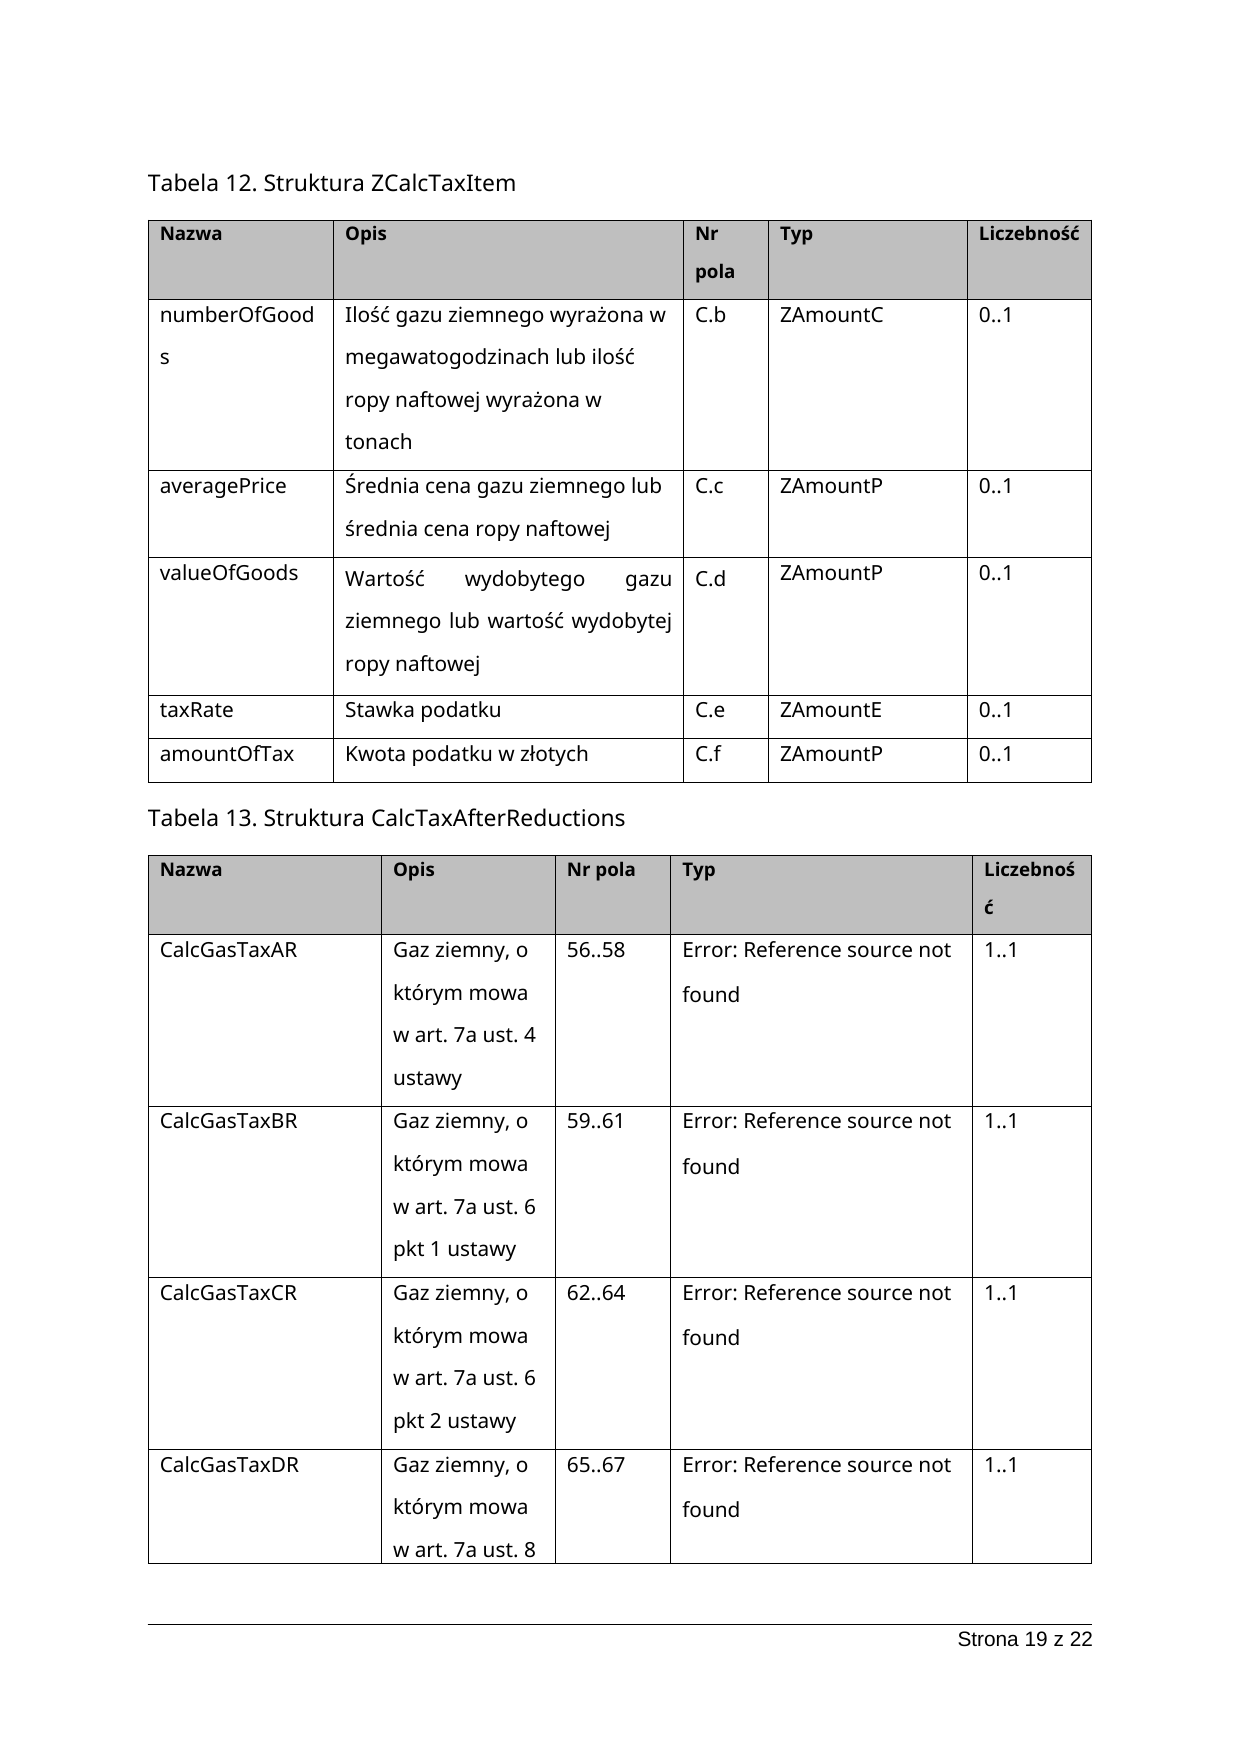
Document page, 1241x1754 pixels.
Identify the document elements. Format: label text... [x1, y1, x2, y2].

table_header Liczebność [968, 221, 1091, 299]
table_cell Stawka podatku [334, 696, 683, 738]
table_cell 0..1 [968, 300, 1091, 470]
table_cell averagePrice [149, 471, 333, 557]
table_cell C.c [684, 471, 768, 557]
table_cell ZAmountP [769, 739, 967, 782]
table_cell valueOfGoods [149, 558, 333, 694]
table_cell 62..64 [556, 1278, 670, 1449]
table_cell CalcGasTaxBR [149, 1107, 381, 1277]
table_header Nr pola [556, 856, 670, 934]
table_header Liczebność [973, 856, 1091, 934]
table_cell 0..1 [968, 696, 1091, 738]
table_cell 1..1 [973, 1107, 1091, 1277]
table_cell Wartość wydobytego gazu ziemnego lub wartość wydobytej ropy naftowej [334, 558, 683, 694]
table_cell 0..1 [968, 558, 1091, 694]
table_cell taxRate [149, 696, 333, 738]
table_header Opis [382, 856, 555, 934]
table_cell ZAmountC [769, 300, 967, 470]
table_header Nazwa [149, 856, 381, 934]
table_cell ZAmountE [769, 696, 967, 738]
table_cell ZAmountP [769, 558, 967, 694]
table_cell C.e [684, 696, 768, 738]
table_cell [382, 1450, 555, 1563]
table_cell 1..1 [973, 1278, 1091, 1449]
table_header Typ [671, 856, 972, 934]
table_cell 56..58 [556, 935, 670, 1106]
table_cell Gaz ziemny, o którym mowa w art. 7a ust. 6 pkt 1 ustawy [382, 1107, 555, 1277]
table_cell C.b [684, 300, 768, 470]
table_cell C.f [684, 739, 768, 782]
table_header Nr pola [684, 221, 768, 299]
table_cell Kwota podatku w złotych [334, 739, 683, 782]
table_header Nazwa [149, 221, 333, 299]
table_cell CalcGasTaxDR [149, 1450, 381, 1563]
table_cell Ilość gazu ziemnego wyrażona w megawatogodzinach lub ilość ropy naftowej wyrażona w tonach [334, 300, 683, 470]
table_cell 0..1 [968, 739, 1091, 782]
table_cell C.d [684, 558, 768, 694]
table_header Typ [769, 221, 967, 299]
table_cell 0..1 [968, 471, 1091, 557]
table_cell Średnia cena gazu ziemnego lub średnia cena ropy naftowej [334, 471, 683, 557]
table_cell Gaz ziemny, o którym mowa w art. 7a ust. 4 ustawy [382, 935, 555, 1106]
table_cell numberOfGoods [149, 300, 333, 470]
table_cell ZAmountP [769, 471, 967, 557]
table_cell amountOfTax [149, 739, 333, 782]
table_cell 59..61 [556, 1107, 670, 1277]
table_cell CalcGasTaxCR [149, 1278, 381, 1449]
table_cell CalcGasTaxAR [149, 935, 381, 1106]
table_header Opis [334, 221, 683, 299]
table_cell Gaz ziemny, o którym mowa w art. 7a ust. 6 pkt 2 ustawy [382, 1278, 555, 1449]
table_cell 65..67 [556, 1450, 670, 1563]
table_cell 1..1 [973, 1450, 1091, 1563]
table_cell 1..1 [973, 935, 1091, 1106]
